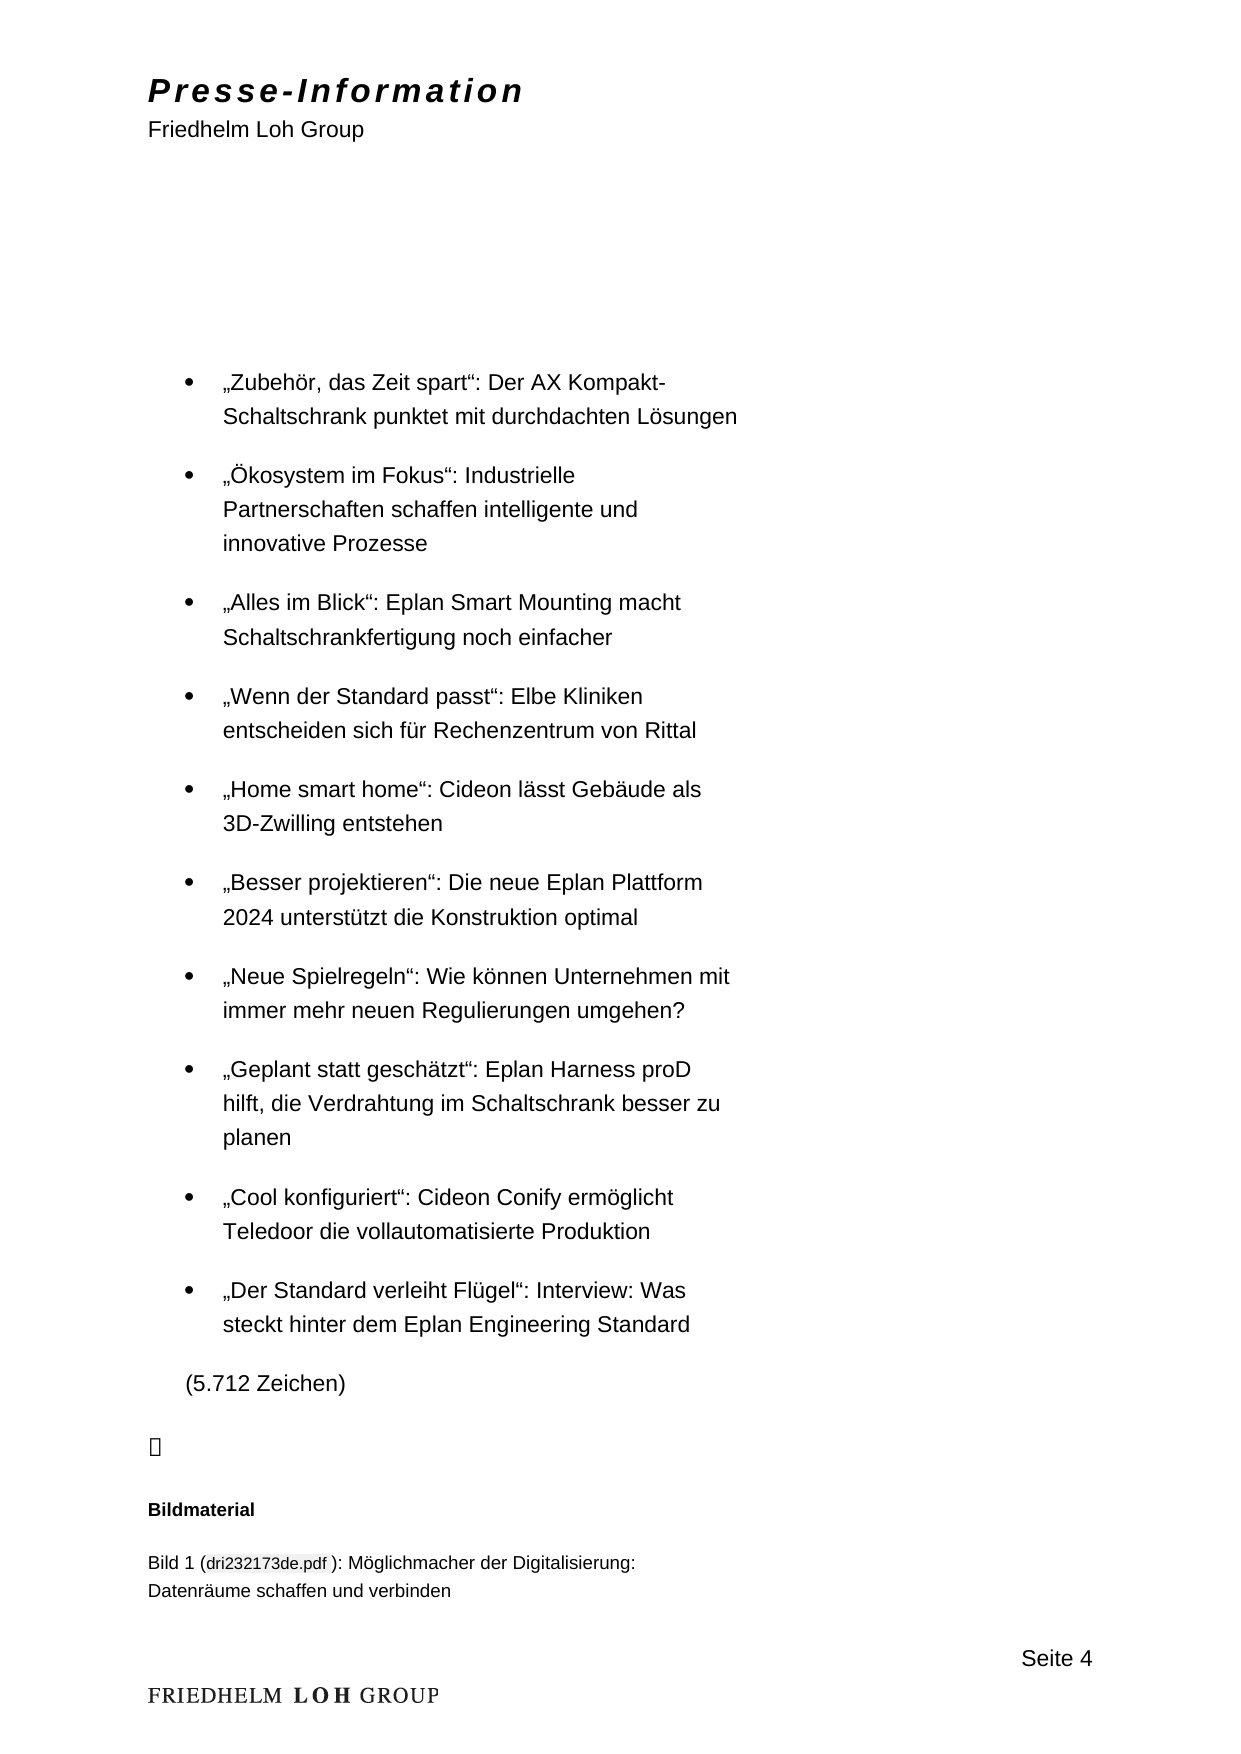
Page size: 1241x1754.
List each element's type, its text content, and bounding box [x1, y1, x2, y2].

list „Geplant statt geschätzt“: Eplan Harness proD hilft, die Verdrahtung im Schaltschrank besser zu planen [185, 1056, 738, 1151]
list „Wenn der Standard passt“: Elbe Kliniken entscheiden sich für Rechenzentrum von Rittal [185, 683, 738, 743]
text  [148, 1429, 738, 1463]
text Bild 1 (dri232173de.pdf ): Möglichmacher der Digitalisierung: Datenräume schaffen und verbinden [148, 1552, 738, 1601]
list „Der Standard verleiht Flügel“: Interview: Was steckt hinter dem Eplan Engineering Standard [185, 1277, 738, 1337]
list „Alles im Blick“: Eplan Smart Mounting macht Schaltschrankfertigung noch einfacher [185, 589, 738, 650]
text (5.712 Zeichen) [185, 1370, 738, 1397]
list „Besser projektieren“: Die neue Eplan Plattform 2024 unterstützt die Konstruktion optimal [185, 869, 738, 930]
picture [148, 1687, 438, 1703]
list „Ökosystem im Fokus“: Industrielle Partnerschaften schaffen intelligente und innovative Prozesse [185, 462, 738, 557]
list „Neue Spielregeln“: Wie können Unternehmen mit immer mehr neuen Regulierungen umgehen? [185, 963, 738, 1023]
text Bildmaterial [148, 1499, 738, 1520]
list „Cool konfiguriert“: Cideon Conify ermöglicht Teledoor die vollautomatisierte Produktion [185, 1183, 738, 1244]
list „Home smart home“: Cideon lässt Gebäude als 3D-Zwilling entstehen [185, 776, 738, 837]
list „Zubehör, das Zeit spart“: Der AX Kompakt-Schaltschrank punktet mit durchdachten Lösungen [185, 368, 738, 429]
